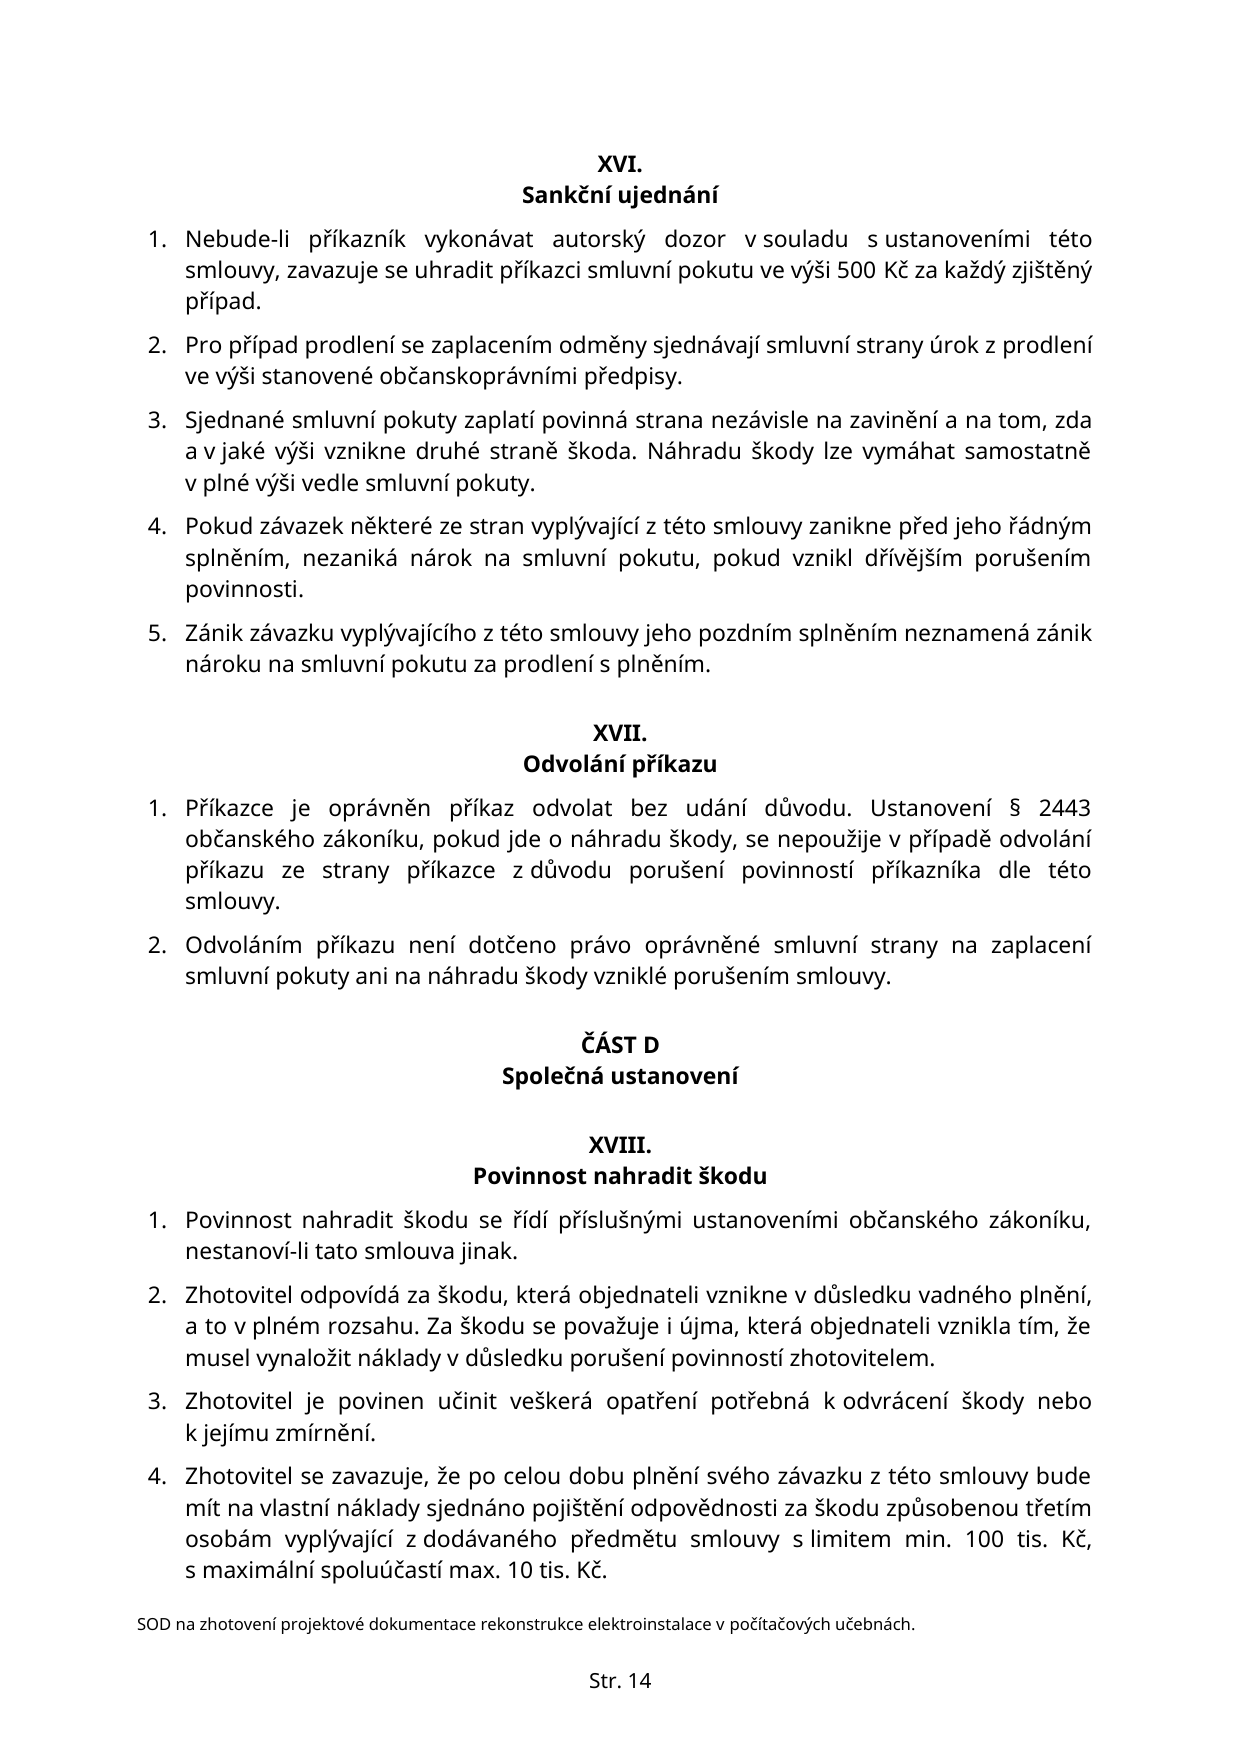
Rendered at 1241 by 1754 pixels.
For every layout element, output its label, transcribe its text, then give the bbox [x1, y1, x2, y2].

list Zánik závazku vyplývajícího z této smlouvy jeho pozdním splněním neznamená zánik nároku na smluvní pokutu za prodlení s plněním. [148, 616, 1092, 679]
text XVIII. Povinnost nahradit škodu [148, 1129, 1092, 1191]
text XVI. Sankční ujednání [148, 148, 1092, 210]
list Zhotovitel je povinen učinit veškerá opatření potřebná k odvrácení škody nebo k jejímu zmírnění. [148, 1385, 1092, 1448]
list Nebude-li příkazník vykonávat autorský dozor v souladu s ustanoveními této smlouvy, zavazuje se uhradit příkazci smluvní pokutu ve výši 500 Kč za každý zjištěný případ. [148, 223, 1092, 316]
list Zhotovitel se zavazuje, že po celou dobu plnění svého závazku z této smlouvy bude mít na vlastní náklady sjednáno pojištění odpovědnosti za škodu způsobenou třetím osobám vyplývající z dodávaného předmětu smlouvy s limitem min. 100 tis. Kč, s maximální spoluúčastí max. 10 tis. Kč. [148, 1460, 1092, 1585]
text ČÁST D Společná ustanovení [148, 1029, 1092, 1091]
text XVII. Odvolání příkazu [148, 716, 1092, 779]
list Zhotovitel odpovídá za škodu, která objednateli vznikne v důsledku vadného plnění, a to v plném rozsahu. Za škodu se považuje i újma, která objednateli vznikla tím, že musel vynaložit náklady v důsledku porušení povinností zhotovitelem. [148, 1279, 1092, 1373]
list Příkazce je oprávněn příkaz odvolat bez udání důvodu. Ustanovení § 2443 občanského zákoníku, pokud jde o náhradu škody, se nepoužije v případě odvolání příkazu ze strany příkazce z důvodu porušení povinností příkazníka dle této smlouvy. [148, 791, 1092, 916]
list Sjednané smluvní pokuty zaplatí povinná strana nezávisle na zavinění a na tom, zda a v jaké výši vznikne druhé straně škoda. Náhradu škody lze vymáhat samostatně v plné výši vedle smluvní pokuty. [148, 404, 1092, 498]
list Pokud závazek některé ze stran vyplývající z této smlouvy zanikne před jeho řádným splněním, nezaniká nárok na smluvní pokutu, pokud vznikl dřívějším porušením povinnosti. [148, 510, 1092, 604]
list Odvoláním příkazu není dotčeno právo oprávněné smluvní strany na zaplacení smluvní pokuty ani na náhradu škody vzniklé porušením smlouvy. [148, 929, 1092, 991]
list Povinnost nahradit škodu se řídí příslušnými ustanoveními občanského zákoníku, nestanoví-li tato smlouva jinak. [148, 1204, 1092, 1266]
list Pro případ prodlení se zaplacením odměny sjednávají smluvní strany úrok z prodlení ve výši stanovené občanskoprávními předpisy. [148, 329, 1092, 391]
